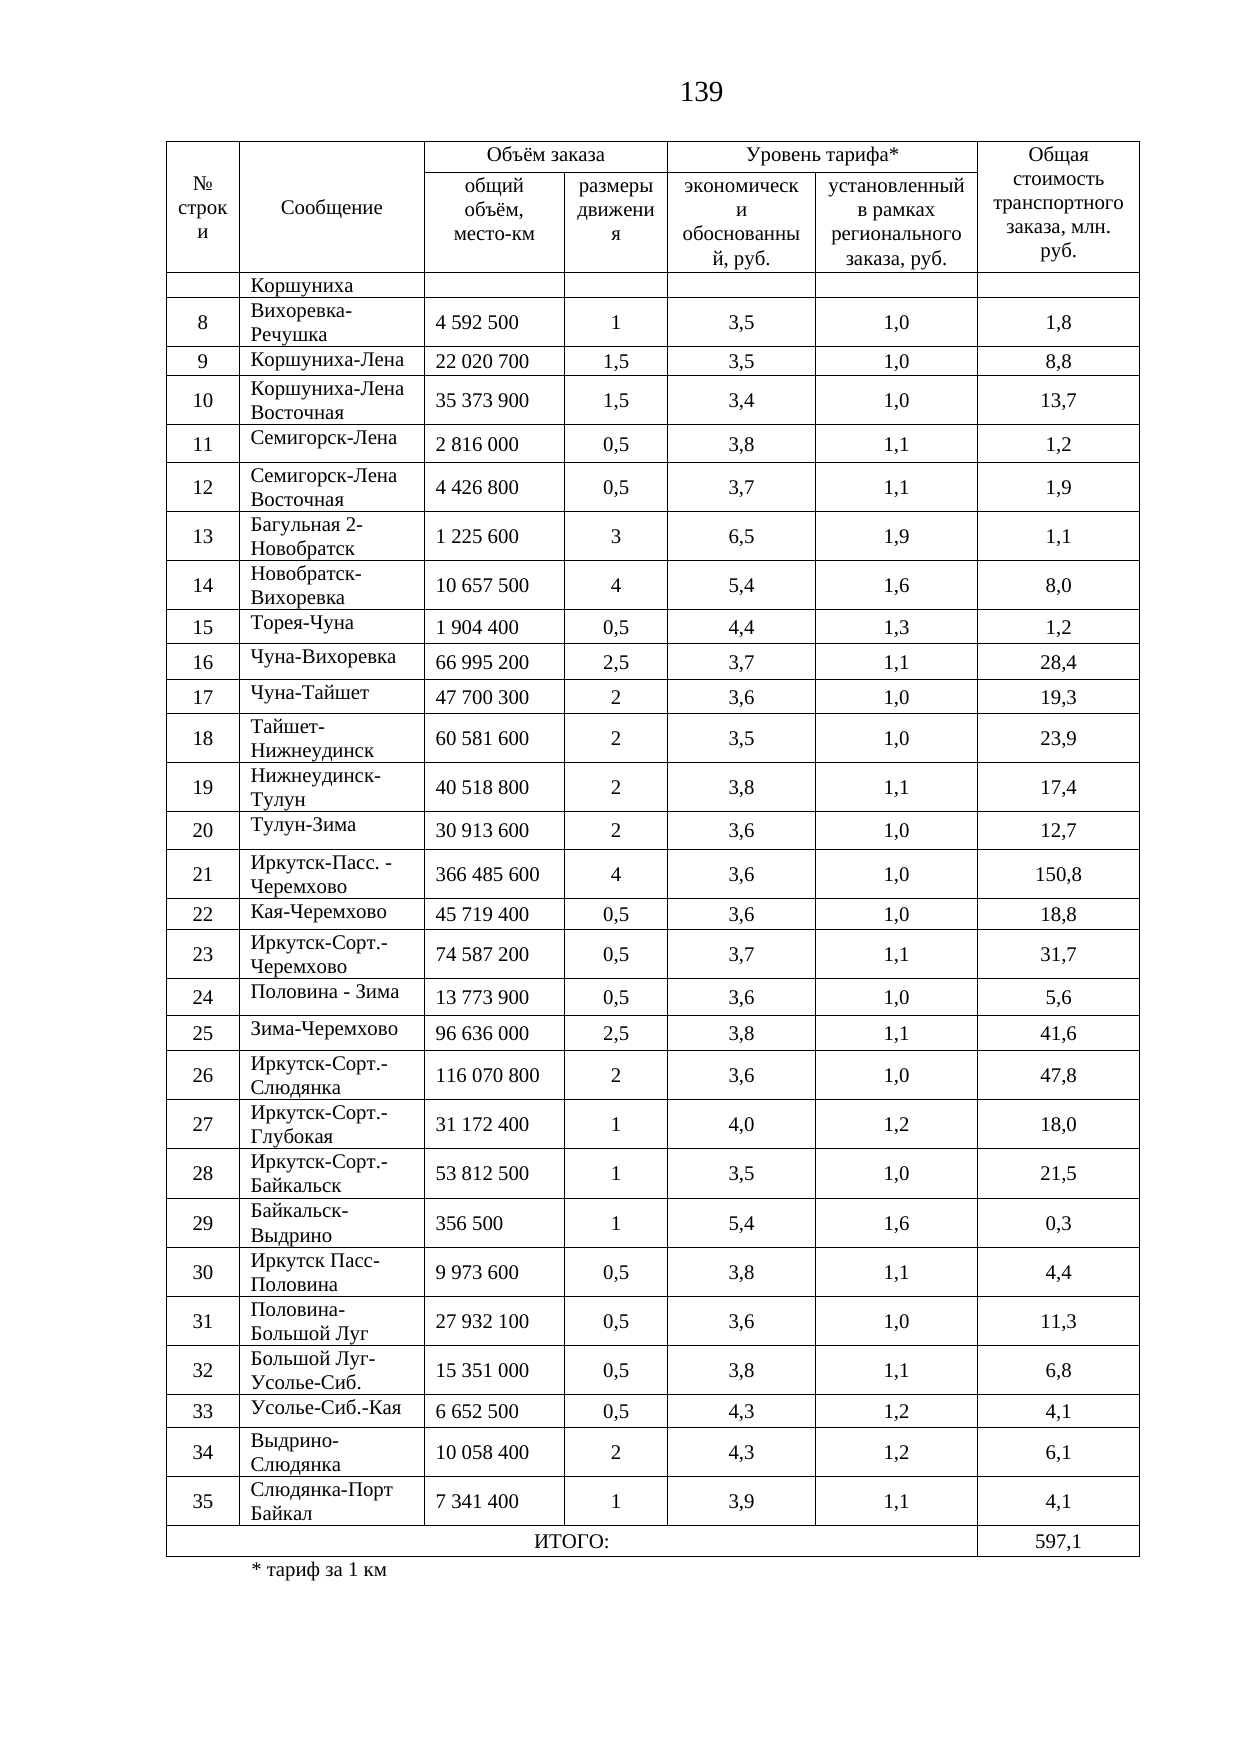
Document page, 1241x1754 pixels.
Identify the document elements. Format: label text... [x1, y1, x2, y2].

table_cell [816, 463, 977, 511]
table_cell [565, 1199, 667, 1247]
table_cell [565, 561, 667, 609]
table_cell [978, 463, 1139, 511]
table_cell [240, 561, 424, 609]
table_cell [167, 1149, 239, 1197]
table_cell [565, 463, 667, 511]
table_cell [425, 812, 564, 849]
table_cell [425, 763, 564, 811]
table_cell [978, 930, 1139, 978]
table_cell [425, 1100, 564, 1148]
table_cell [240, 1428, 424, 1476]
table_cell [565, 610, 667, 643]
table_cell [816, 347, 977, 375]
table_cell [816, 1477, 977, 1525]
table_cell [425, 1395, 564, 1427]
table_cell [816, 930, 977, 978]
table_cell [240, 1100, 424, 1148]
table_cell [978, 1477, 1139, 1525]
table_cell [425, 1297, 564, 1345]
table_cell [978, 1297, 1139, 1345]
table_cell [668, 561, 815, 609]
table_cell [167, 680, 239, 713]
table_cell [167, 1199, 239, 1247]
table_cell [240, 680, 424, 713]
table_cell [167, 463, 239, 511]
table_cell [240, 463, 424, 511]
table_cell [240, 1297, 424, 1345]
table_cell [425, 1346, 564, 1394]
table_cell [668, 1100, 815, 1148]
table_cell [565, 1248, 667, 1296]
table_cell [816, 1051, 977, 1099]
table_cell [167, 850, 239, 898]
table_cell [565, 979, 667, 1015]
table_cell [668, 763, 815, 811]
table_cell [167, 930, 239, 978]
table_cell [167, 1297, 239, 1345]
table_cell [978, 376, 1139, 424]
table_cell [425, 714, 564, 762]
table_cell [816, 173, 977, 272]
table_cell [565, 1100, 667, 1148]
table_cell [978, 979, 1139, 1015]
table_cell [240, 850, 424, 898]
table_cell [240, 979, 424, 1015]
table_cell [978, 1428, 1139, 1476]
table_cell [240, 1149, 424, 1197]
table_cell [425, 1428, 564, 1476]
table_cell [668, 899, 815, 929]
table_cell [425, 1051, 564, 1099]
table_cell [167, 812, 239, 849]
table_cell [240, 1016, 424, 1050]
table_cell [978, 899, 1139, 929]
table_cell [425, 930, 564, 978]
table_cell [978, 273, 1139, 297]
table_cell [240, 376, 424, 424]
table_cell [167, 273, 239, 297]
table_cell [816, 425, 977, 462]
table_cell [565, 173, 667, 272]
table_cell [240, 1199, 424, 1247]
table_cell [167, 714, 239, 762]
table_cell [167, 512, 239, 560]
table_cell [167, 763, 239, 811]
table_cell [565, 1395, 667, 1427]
text * тариф за 1 км [177, 1557, 1152, 1581]
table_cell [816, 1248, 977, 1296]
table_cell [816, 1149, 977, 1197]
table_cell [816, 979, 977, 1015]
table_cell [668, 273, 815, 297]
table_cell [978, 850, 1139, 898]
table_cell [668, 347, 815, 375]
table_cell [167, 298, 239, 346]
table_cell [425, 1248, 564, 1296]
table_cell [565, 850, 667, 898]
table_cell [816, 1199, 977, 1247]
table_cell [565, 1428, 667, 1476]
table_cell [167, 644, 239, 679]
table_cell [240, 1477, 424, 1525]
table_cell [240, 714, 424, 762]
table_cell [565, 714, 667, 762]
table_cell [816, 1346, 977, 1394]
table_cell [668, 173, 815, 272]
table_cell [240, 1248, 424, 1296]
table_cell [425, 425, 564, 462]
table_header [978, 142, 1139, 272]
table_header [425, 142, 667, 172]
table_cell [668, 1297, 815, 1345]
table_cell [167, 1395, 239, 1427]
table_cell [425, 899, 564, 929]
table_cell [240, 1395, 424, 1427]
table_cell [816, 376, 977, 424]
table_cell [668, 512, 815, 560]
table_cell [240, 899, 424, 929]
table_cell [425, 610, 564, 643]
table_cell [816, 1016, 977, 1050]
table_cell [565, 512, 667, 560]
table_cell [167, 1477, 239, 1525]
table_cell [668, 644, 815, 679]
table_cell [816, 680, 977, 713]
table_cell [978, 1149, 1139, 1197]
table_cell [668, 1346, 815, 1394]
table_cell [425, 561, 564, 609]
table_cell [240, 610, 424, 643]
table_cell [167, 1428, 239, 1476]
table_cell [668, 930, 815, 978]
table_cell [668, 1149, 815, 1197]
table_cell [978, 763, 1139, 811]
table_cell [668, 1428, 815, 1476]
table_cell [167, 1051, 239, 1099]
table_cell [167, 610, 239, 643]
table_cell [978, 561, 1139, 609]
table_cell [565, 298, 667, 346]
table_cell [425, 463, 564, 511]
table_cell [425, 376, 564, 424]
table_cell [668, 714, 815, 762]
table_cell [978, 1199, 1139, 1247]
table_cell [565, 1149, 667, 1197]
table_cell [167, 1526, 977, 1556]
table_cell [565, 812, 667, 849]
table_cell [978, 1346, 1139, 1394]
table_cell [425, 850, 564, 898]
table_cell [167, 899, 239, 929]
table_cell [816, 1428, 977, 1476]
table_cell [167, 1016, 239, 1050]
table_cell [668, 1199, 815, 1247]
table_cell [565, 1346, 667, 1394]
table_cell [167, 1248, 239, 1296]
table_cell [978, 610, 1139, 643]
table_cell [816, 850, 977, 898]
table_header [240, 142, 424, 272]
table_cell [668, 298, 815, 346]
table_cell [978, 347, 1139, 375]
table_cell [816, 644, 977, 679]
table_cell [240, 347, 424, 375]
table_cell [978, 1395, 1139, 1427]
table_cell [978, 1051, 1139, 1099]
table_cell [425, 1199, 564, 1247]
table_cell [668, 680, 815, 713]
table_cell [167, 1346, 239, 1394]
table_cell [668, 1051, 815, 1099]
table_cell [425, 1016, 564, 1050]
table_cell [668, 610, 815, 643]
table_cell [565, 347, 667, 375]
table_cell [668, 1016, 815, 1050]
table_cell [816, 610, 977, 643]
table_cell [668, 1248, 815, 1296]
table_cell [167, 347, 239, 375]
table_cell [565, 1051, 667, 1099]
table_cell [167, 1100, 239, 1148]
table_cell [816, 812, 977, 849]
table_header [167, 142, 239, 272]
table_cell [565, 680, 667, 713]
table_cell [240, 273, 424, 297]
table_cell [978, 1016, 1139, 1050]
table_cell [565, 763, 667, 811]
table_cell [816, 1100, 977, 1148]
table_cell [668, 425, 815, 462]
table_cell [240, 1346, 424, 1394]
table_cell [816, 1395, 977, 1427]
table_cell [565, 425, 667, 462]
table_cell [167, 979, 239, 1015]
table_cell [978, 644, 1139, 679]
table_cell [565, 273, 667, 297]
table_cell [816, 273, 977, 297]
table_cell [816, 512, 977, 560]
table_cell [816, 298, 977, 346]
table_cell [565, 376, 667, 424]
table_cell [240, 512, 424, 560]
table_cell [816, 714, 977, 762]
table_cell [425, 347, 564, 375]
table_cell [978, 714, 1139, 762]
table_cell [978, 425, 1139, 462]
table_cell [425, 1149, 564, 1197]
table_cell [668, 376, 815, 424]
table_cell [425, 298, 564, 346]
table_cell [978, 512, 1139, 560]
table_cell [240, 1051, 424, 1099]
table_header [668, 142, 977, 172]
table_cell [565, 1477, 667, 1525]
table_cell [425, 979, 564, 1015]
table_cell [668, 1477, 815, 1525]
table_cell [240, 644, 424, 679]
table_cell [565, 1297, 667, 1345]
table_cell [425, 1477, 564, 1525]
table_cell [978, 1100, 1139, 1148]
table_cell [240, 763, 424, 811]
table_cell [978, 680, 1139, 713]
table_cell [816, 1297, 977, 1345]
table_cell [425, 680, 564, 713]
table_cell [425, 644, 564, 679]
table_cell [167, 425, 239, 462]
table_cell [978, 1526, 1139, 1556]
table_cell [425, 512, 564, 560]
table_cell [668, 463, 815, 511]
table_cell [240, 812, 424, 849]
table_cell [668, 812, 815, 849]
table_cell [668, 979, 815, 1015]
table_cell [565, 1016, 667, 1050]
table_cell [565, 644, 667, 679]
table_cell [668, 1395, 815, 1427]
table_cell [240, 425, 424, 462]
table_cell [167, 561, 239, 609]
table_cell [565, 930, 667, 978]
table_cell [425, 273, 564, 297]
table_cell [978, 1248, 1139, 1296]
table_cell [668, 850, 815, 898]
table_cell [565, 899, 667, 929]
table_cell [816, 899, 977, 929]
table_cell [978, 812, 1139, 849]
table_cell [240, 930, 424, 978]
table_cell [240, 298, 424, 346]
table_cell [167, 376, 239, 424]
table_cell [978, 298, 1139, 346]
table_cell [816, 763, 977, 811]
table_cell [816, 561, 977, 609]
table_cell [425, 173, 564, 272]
